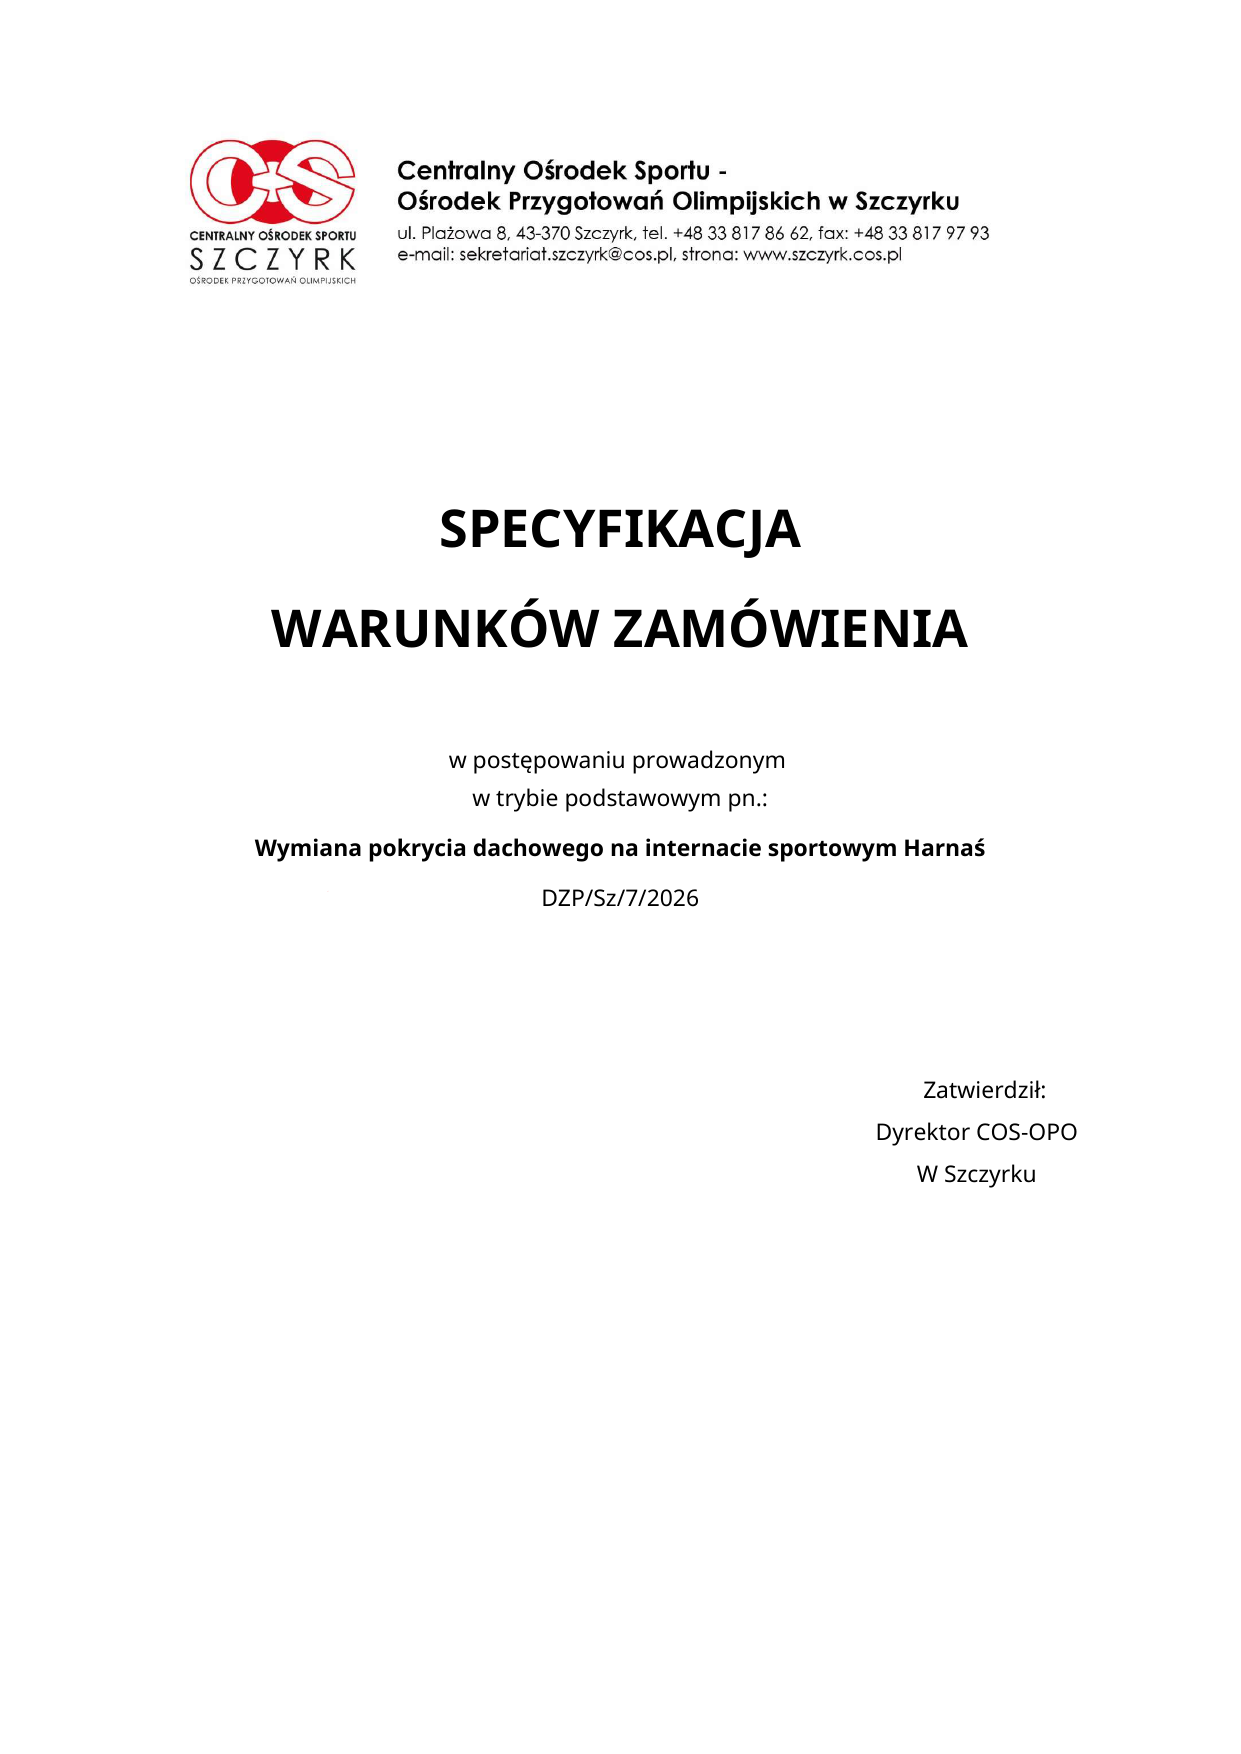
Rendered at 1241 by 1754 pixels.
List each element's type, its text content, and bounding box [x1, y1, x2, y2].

text Wymiana pokrycia dachowego na internacie sportowym Harnaś [148, 832, 1093, 863]
text w postępowaniu prowadzonym w trybie podstawowym pn.: [148, 744, 1093, 813]
text W Szczyrku [861, 1158, 1093, 1189]
text WARUNKÓW ZAMÓWIENIA [148, 592, 1093, 663]
text Dyrektor COS-OPO [861, 1116, 1093, 1147]
text DZP/Sz/7/2026 [148, 882, 1093, 913]
text Zatwierdził: [905, 1074, 1093, 1105]
text SPECYFIKACJA [148, 492, 1093, 563]
